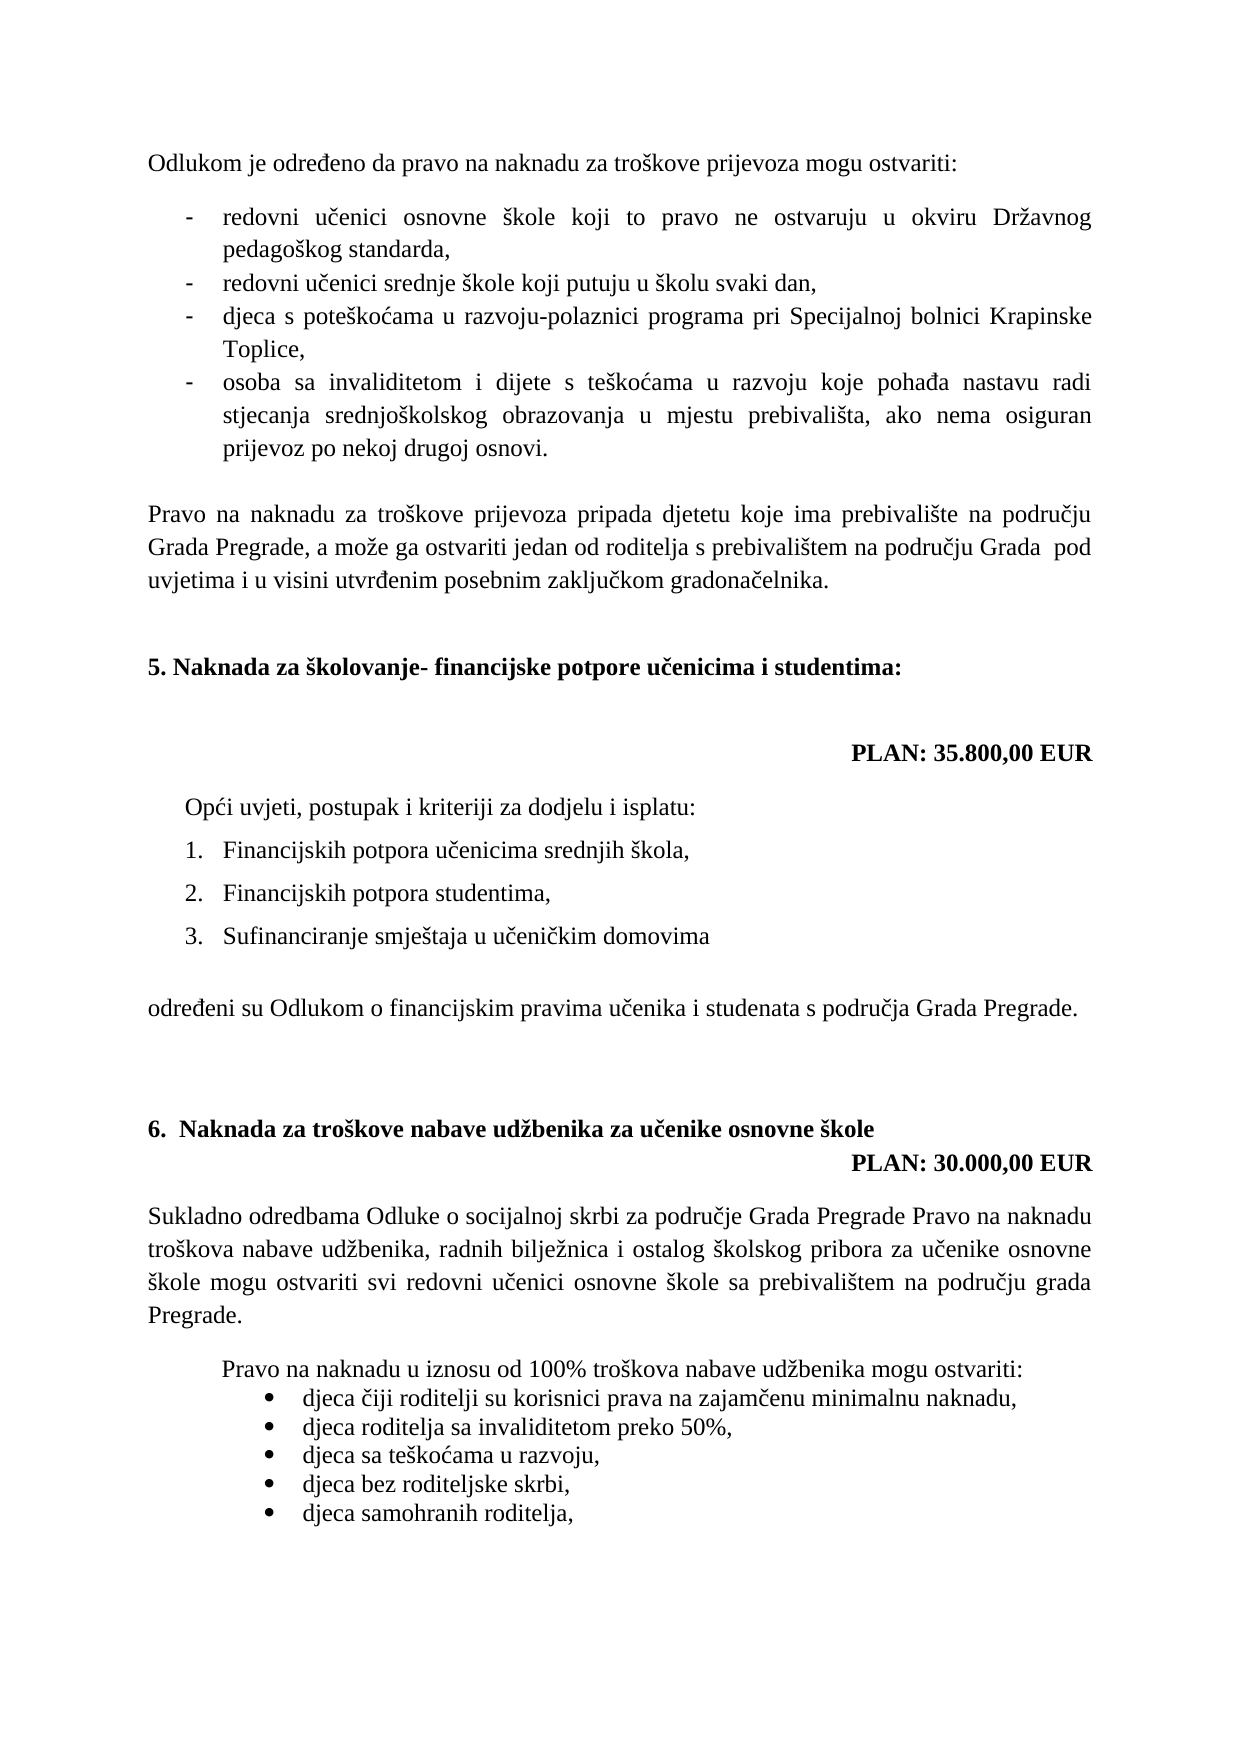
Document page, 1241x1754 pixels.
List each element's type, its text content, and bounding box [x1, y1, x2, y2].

list Financijskih potpora studentima, [184, 878, 1093, 907]
text Opći uvjeti, postupak i kriteriji za dodjelu i isplatu: [148, 792, 1093, 821]
text PLAN: 35.800,00 EUR [148, 738, 1093, 767]
list Sufinanciranje smještaja u učeničkim domovima [184, 921, 1093, 950]
list djeca samohranih roditelja, [265, 1498, 1093, 1527]
text Sukladno odredbama Odluke o socijalnoj skrbi za područje Grada Pregrade Pravo na naknadu troškova nabave udžbenika, radnih bilježnica i ostalog školskog pribora za učenike osnovne škole mogu ostvariti svi redovni učenici osnovne škole sa prebivalištem na području grada Pregrade. [148, 1201, 1093, 1329]
list Financijskih potpora učenicima srednjih škola, [184, 835, 1093, 864]
list djeca s poteškoćama u razvoju-polaznici programa pri Specijalnoj bolnici Krapinske Toplice, [185, 301, 1093, 363]
text Odlukom je određeno da pravo na naknadu za troškove prijevoza mogu ostvariti: [148, 148, 1093, 176]
subtitle 6. Naknada za troškove nabave udžbenika za učenike osnovne škole [148, 1114, 1093, 1143]
list osoba sa invaliditetom i dijete s teškoćama u razvoju koje pohađa nastavu radi stjecanja srednjoškolskog obrazovanja u mjestu prebivališta, ako nema osiguran prijevoz po nekoj drugoj osnovi. [185, 367, 1093, 462]
subtitle 5. Naknada za školovanje- financijske potpore učenicima i studentima: [148, 652, 1093, 681]
list redovni učenici osnovne škole koji to pravo ne ostvaruju u okviru Državnog pedagoškog standarda, [185, 201, 1093, 263]
text određeni su Odlukom o financijskim pravima učenika i studenata s područja Grada Pregrade. [148, 993, 1093, 1022]
list djeca bez roditeljske skrbi, [265, 1469, 1093, 1498]
text Pravo na naknadu u iznosu od 100% troškova nabave udžbenika mogu ostvariti: [148, 1354, 1093, 1383]
list redovni učenici srednje škole koji putuju u školu svaki dan, [185, 268, 1093, 296]
list djeca roditelja sa invaliditetom preko 50%, [265, 1412, 1093, 1441]
list djeca sa teškoćama u razvoju, [265, 1441, 1093, 1469]
list djeca čiji roditelji su korisnici prava na zajamčenu minimalnu naknadu, [265, 1383, 1093, 1412]
text Pravo na naknadu za troškove prijevoza pripada djetetu koje ima prebivalište na području Grada Pregrade, a može ga ostvariti jedan od roditelja s prebivalištem na području Grada pod uvjetima i u visini utvrđenim posebnim zaključkom gradonačelnika. [148, 499, 1093, 594]
text PLAN: 30.000,00 EUR [148, 1148, 1093, 1176]
